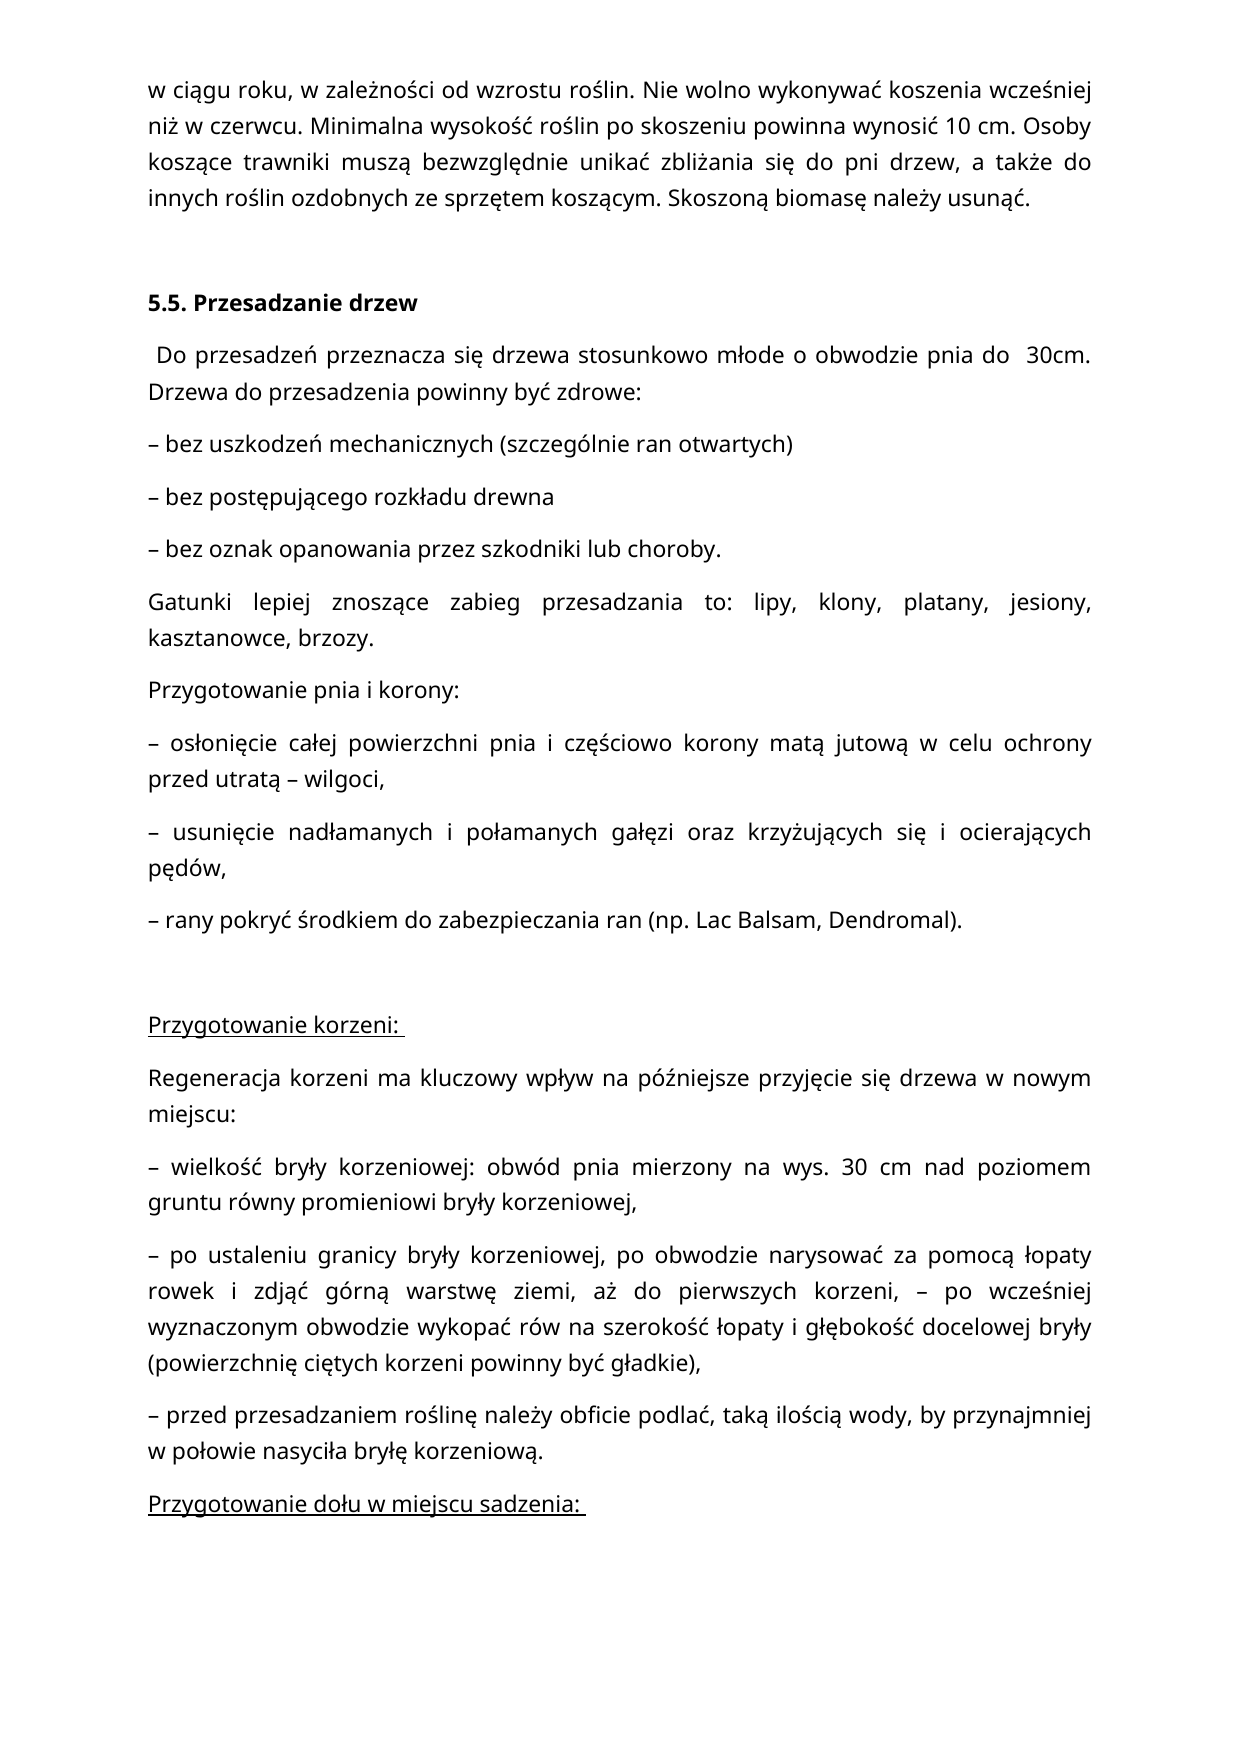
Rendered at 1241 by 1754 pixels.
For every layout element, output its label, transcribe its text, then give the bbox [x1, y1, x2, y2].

text – bez postępującego rozkładu drewna [148, 481, 1093, 512]
text – osłonięcie całej powierzchni pnia i częściowo korony matą jutową w celu ochrony przed utratą – wilgoci, [148, 727, 1093, 794]
text – bez uszkodzeń mechanicznych (szczególnie ran otwartych) [148, 428, 1093, 459]
text Regeneracja korzeni ma kluczowy wpływ na późniejsze przyjęcie się drzewa w nowym miejscu: [148, 1062, 1093, 1129]
text – po ustaleniu granicy bryły korzeniowej, po obwodzie narysować za pomocą łopaty rowek i zdjąć górną warstwę ziemi, aż do pierwszych korzeni, – po wcześniej wyznaczonym obwodzie wykopać rów na szerokość łopaty i głębokość docelowej bryły (powierzchnię ciętych korzeni powinny być gładkie), [148, 1239, 1093, 1378]
text – rany pokryć środkiem do zabezpieczania ran (np. Lac Balsam, Dendromal). [148, 904, 1093, 935]
text – przed przesadzaniem roślinę należy obficie podlać, taką ilością wody, by przynajmniej w połowie nasyciła bryłę korzeniową. [148, 1399, 1093, 1467]
text Przygotowanie korzeni: [148, 1009, 1093, 1041]
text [148, 74, 1093, 213]
text – wielkość bryły korzeniowej: obwód pnia mierzony na wys. 30 cm nad poziomem gruntu równy promieniowi bryły korzeniowej, [148, 1150, 1093, 1218]
text Do przesadzeń przeznacza się drzewa stosunkowo młode o obwodzie pnia do 30cm. Drzewa do przesadzenia powinny być zdrowe: [148, 339, 1093, 407]
text Gatunki lepiej znoszące zabieg przesadzania to: lipy, klony, platany, jesiony, kasztanowce, brzozy. [148, 586, 1093, 653]
text – usunięcie nadłamanych i połamanych gałęzi oraz krzyżujących się i ocierających pędów, [148, 816, 1093, 883]
text 5.5. Przesadzanie drzew [148, 287, 1093, 318]
text Przygotowanie pnia i korony: [148, 674, 1093, 706]
text Przygotowanie dołu w miejscu sadzenia: [148, 1488, 1093, 1519]
text – bez oznak opanowania przez szkodniki lub choroby. [148, 533, 1093, 564]
